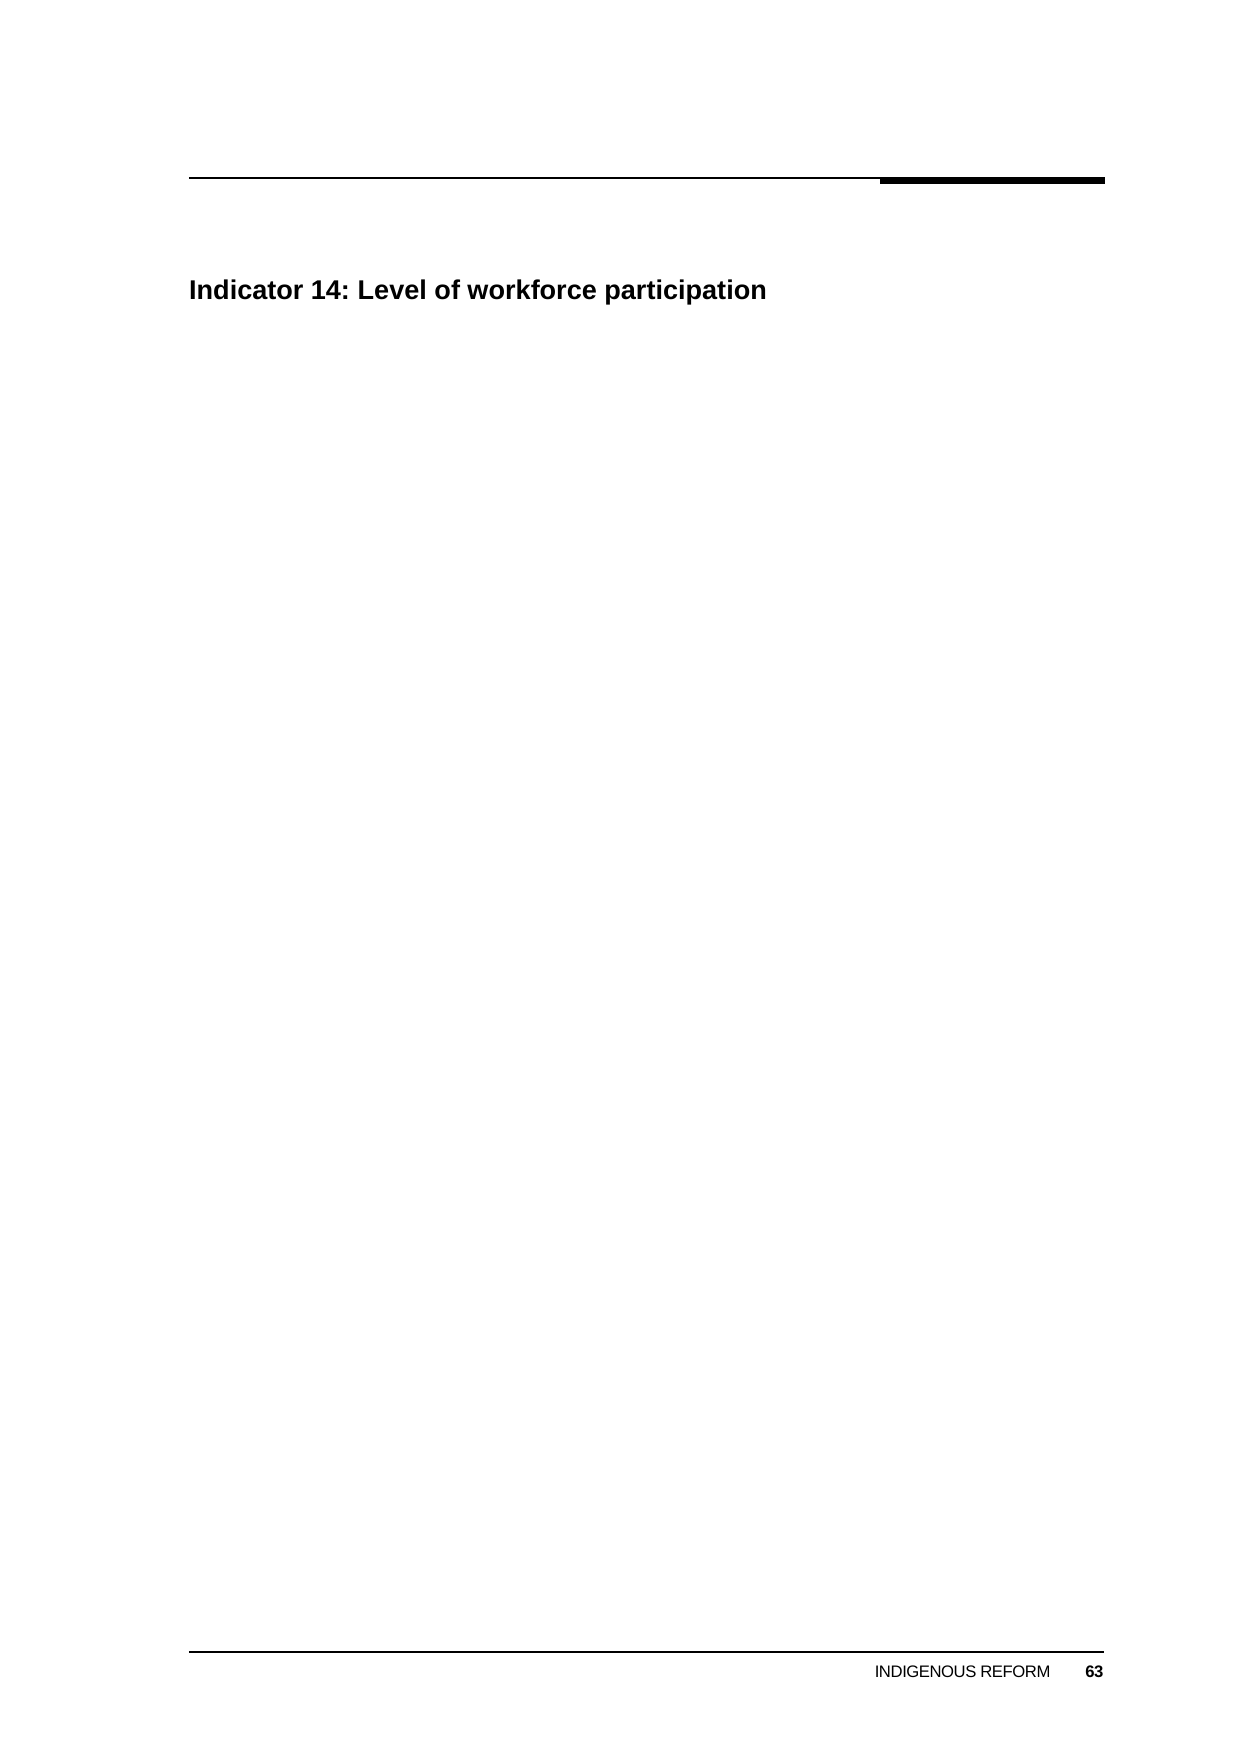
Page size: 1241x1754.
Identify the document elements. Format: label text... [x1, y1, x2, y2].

subtitle Indicator 14: Level of workforce participation [189, 273, 1104, 306]
